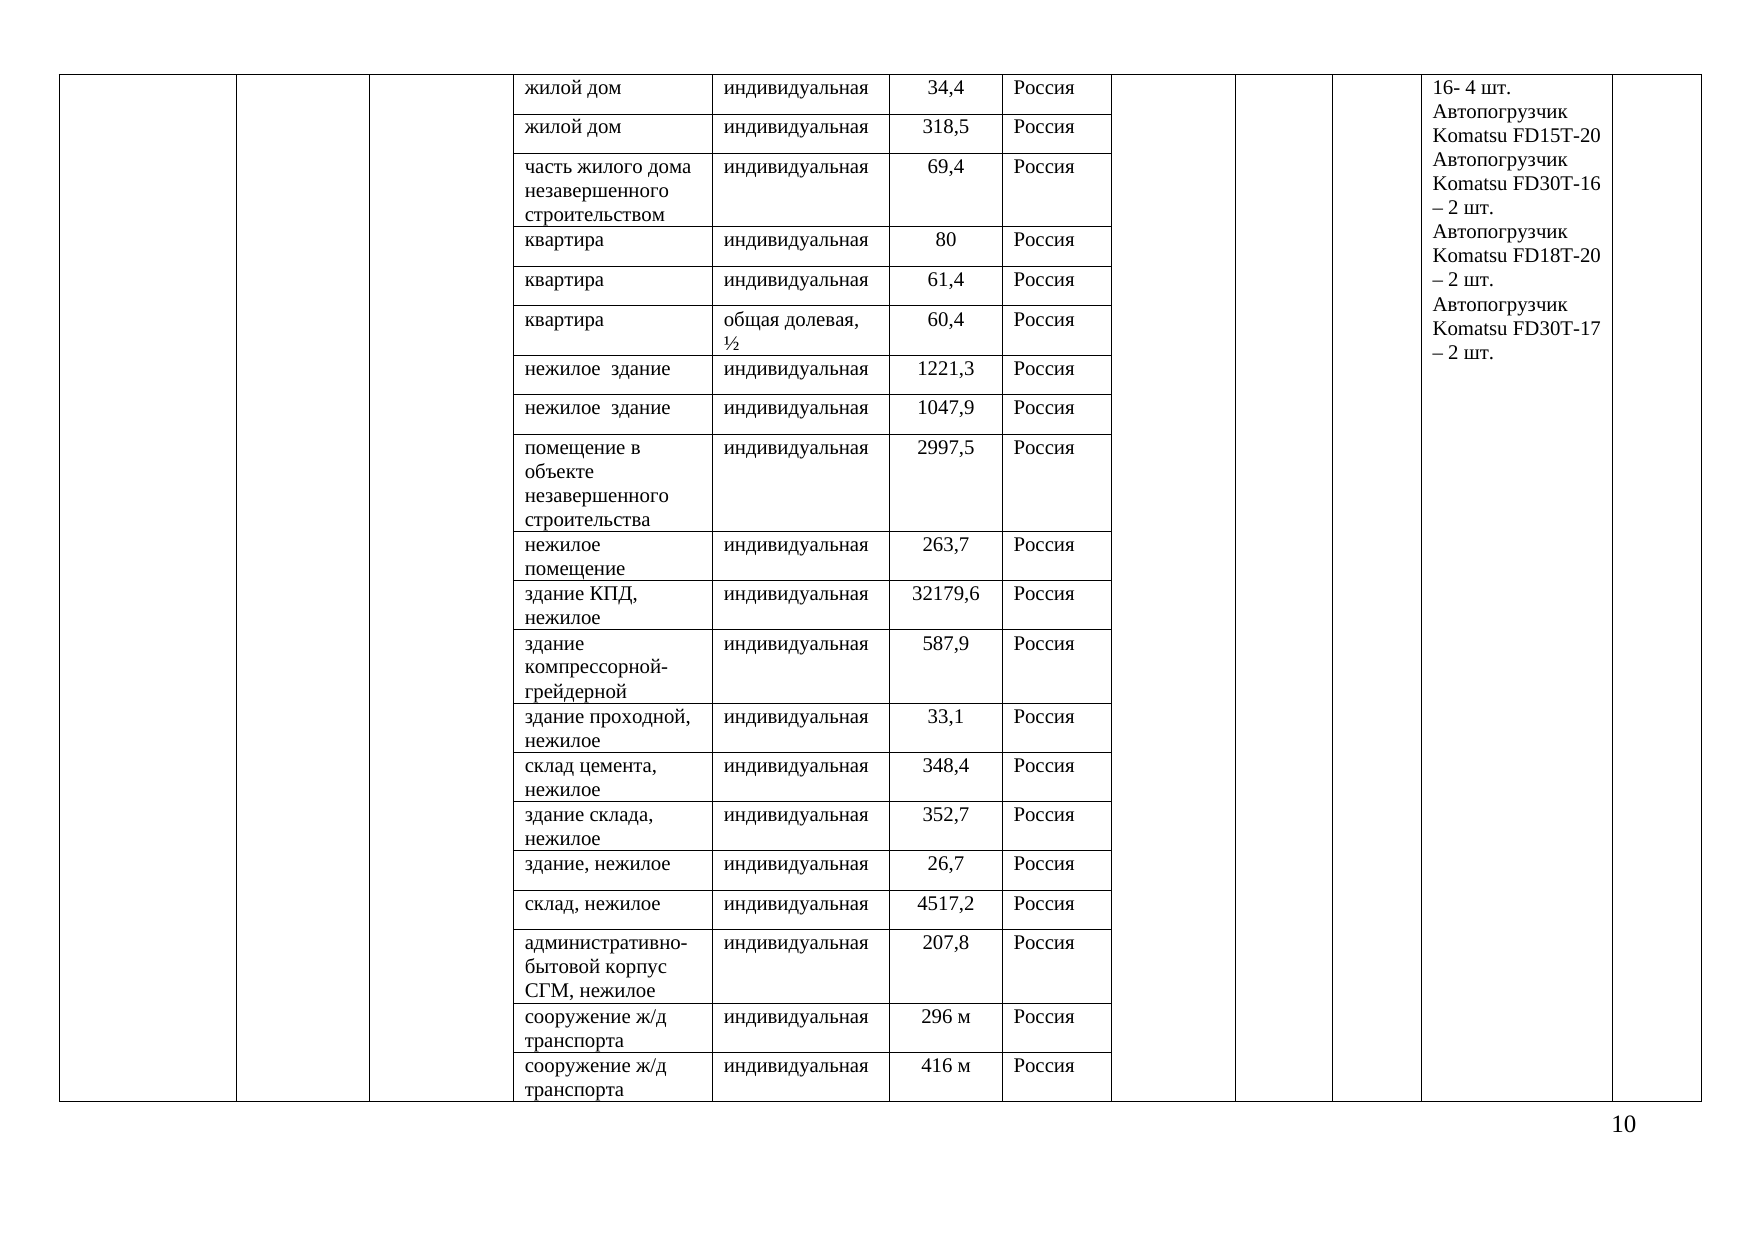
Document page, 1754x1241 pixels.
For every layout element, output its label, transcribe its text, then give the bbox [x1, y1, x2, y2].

table_cell жилой дом [514, 115, 712, 153]
table_cell 416 м [890, 1053, 1002, 1101]
table_cell нежилое здание [514, 356, 712, 394]
table_cell 207,8 [890, 930, 1002, 1002]
table_cell помещение в объекте незавершенного строительства [514, 435, 712, 531]
table_cell Россия [1003, 1053, 1111, 1101]
table_cell индивидуальная [713, 802, 889, 850]
table_cell нежилое здание [514, 395, 712, 434]
table_cell здание компрессорной-грейдерной [514, 630, 712, 703]
table_cell здание КПД, нежилое [514, 581, 712, 629]
table_cell нежилое помещение [514, 532, 712, 580]
table_cell индивидуальная [713, 395, 889, 434]
table_cell индивидуальная [713, 154, 889, 226]
table_cell индивидуальная [713, 75, 889, 113]
table_cell здание склада, нежилое [514, 802, 712, 850]
table_cell склад цемента, нежилое [514, 753, 712, 801]
table_cell 80 [890, 227, 1002, 266]
table_cell Россия [1003, 154, 1111, 226]
table_cell индивидуальная [713, 581, 889, 629]
table_cell Россия [1003, 435, 1111, 531]
table_cell общая долевая, ½ [713, 306, 889, 354]
table_cell индивидуальная [713, 115, 889, 153]
table_cell индивидуальная [713, 532, 889, 580]
table_cell индивидуальная [713, 753, 889, 801]
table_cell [514, 1053, 712, 1101]
table_cell индивидуальная [713, 1053, 889, 1101]
table_cell 1221,3 [890, 356, 1002, 394]
table_cell 32179,6 [890, 581, 1002, 629]
table_cell 33,1 [890, 704, 1002, 752]
table_cell Россия [1003, 356, 1111, 394]
table_cell индивидуальная [713, 630, 889, 703]
table_cell 34,4 [890, 75, 1002, 113]
table_cell 318,5 [890, 115, 1002, 153]
table_cell квартира [514, 306, 712, 354]
table_cell сооружение ж/д транспорта [514, 1004, 712, 1052]
table_cell Россия [1003, 227, 1111, 266]
table_cell 296 м [890, 1004, 1002, 1052]
table_cell квартира [514, 267, 712, 305]
table_cell Россия [1003, 851, 1111, 890]
table_cell Россия [1003, 395, 1111, 434]
table_cell индивидуальная [713, 435, 889, 531]
table_cell здание, нежилое [514, 851, 712, 890]
table_cell 352,7 [890, 802, 1002, 850]
table_cell индивидуальная [713, 930, 889, 1002]
table_cell Россия [1003, 75, 1111, 113]
table_cell Россия [1003, 581, 1111, 629]
table_cell административно-бытовой корпус СГМ, нежилое [514, 930, 712, 1002]
table_cell 26,7 [890, 851, 1002, 890]
table_cell 4517,2 [890, 891, 1002, 929]
table_cell Россия [1003, 630, 1111, 703]
table_cell квартира [514, 227, 712, 266]
table_cell индивидуальная [713, 356, 889, 394]
table_cell индивидуальная [713, 851, 889, 890]
table_cell Россия [1003, 1004, 1111, 1052]
table_cell индивидуальная [713, 227, 889, 266]
table_cell индивидуальная [713, 704, 889, 752]
table_cell 1047,9 [890, 395, 1002, 434]
table_cell Россия [1003, 802, 1111, 850]
table_cell индивидуальная [713, 267, 889, 305]
table_cell жилой дом [514, 75, 712, 113]
table_cell Россия [1003, 267, 1111, 305]
table_cell Россия [1003, 891, 1111, 929]
table_cell часть жилого дома незавершенного строительством [514, 154, 712, 226]
table_cell 348,4 [890, 753, 1002, 801]
table_cell здание проходной, нежилое [514, 704, 712, 752]
table_cell индивидуальная [713, 1004, 889, 1052]
table_cell Россия [1003, 753, 1111, 801]
table_cell склад, нежилое [514, 891, 712, 929]
table_cell 263,7 [890, 532, 1002, 580]
table_cell Россия [1003, 930, 1111, 1002]
table_cell Россия [1003, 532, 1111, 580]
table_cell Россия [1003, 704, 1111, 752]
table_cell 61,4 [890, 267, 1002, 305]
table_cell 587,9 [890, 630, 1002, 703]
table_cell Россия [1003, 306, 1111, 354]
table_cell 60,4 [890, 306, 1002, 354]
table_cell Россия [1003, 115, 1111, 153]
table_cell 69,4 [890, 154, 1002, 226]
table_cell индивидуальная [713, 891, 889, 929]
table_cell 2997,5 [890, 435, 1002, 531]
